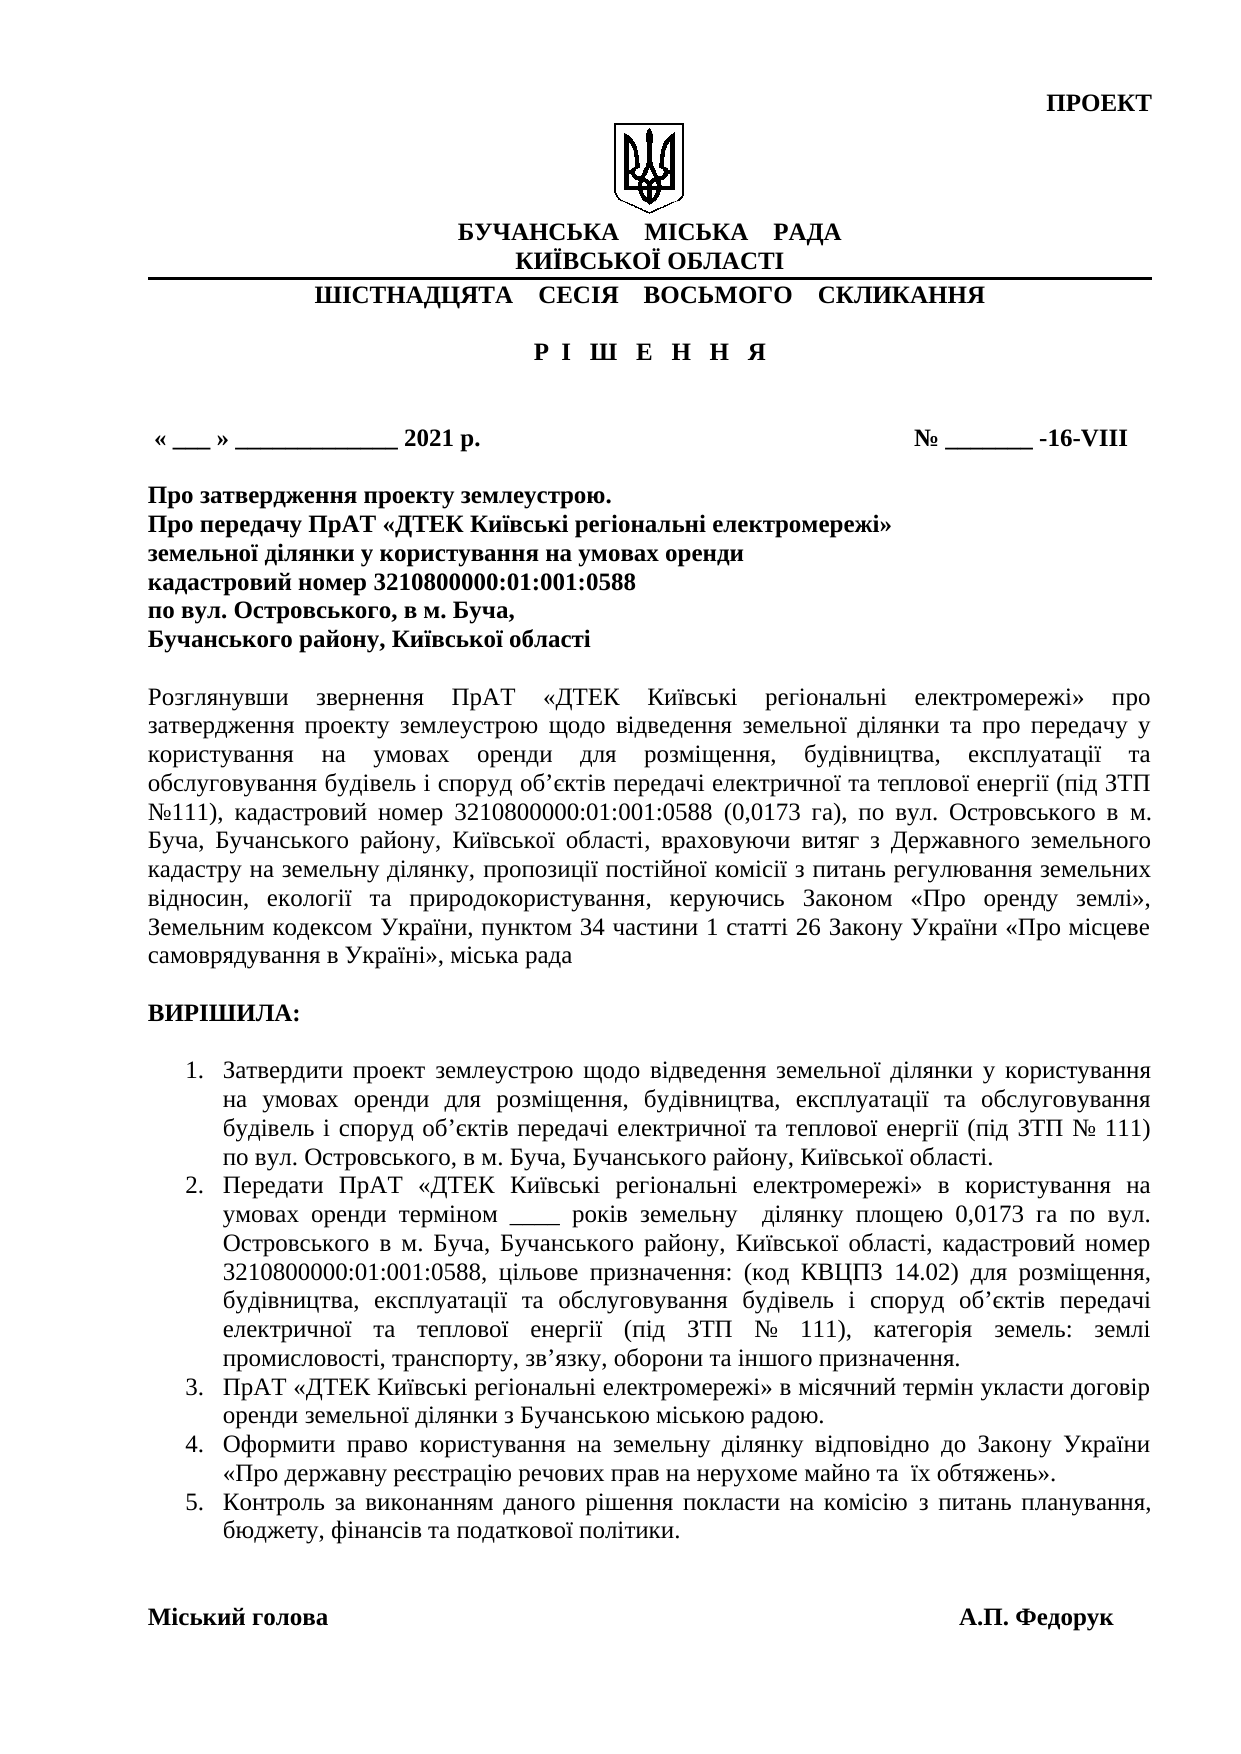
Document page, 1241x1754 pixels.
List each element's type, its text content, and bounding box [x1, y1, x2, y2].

text по вул. Островського, в м. Буча, [148, 596, 1152, 624]
text ШІСТНАДЦЯТА СЕСІЯ ВОСЬМОГО СКЛИКАННЯ [148, 280, 1152, 309]
text БУЧАНСЬКА МІСЬКА РАДА [148, 217, 1152, 246]
list ПрАТ «ДТЕК Київські регіональні електромережі» в місячний термін укласти договір оренди земельної ділянки з Бучанською міською радою. [185, 1372, 1152, 1429]
text кадастровий номер 3210800000:01:001:0588 [148, 567, 1152, 596]
text ВИРІШИЛА: [148, 998, 1152, 1027]
list Затвердити проект землеустрою щодо відведення земельної ділянки у користування на умовах оренди для розміщення, будівництва, експлуатації та обслуговування будівель і споруд об’єктів передачі електричної та теплової енергії (під ЗТП № 111) по вул. Островського, в м. Буча, Бучанського району, Київської області. [185, 1056, 1152, 1171]
text Розглянувши звернення ПрАТ «ДТЕК Київські регіональні електромережі» про затвердження проекту землеустрою щодо відведення земельної ділянки та про передачу у користування на умовах оренди для розміщення, будівництва, експлуатації та обслуговування будівель і споруд об’єктів передачі електричної та теплової енергії (під ЗТП №111), кадастровий номер 3210800000:01:001:0588 (0,0173 га), по вул. Островського в м. Буча, Бучанського району, Київської області, враховуючи витяг з Державного земельного кадастру на земельну ділянку, пропозиції постійної комісії з питань регулювання земельних відносин, екології та природокористування, керуючись Законом «Про оренду землі», Земельним кодексом України, пунктом 34 частини 1 статті 26 Закону України «Про місцеве самоврядування в Україні», міська рада [148, 682, 1152, 969]
text Міський голова А.П. Федорук [148, 1602, 1152, 1631]
text ПРОЕКТ [148, 88, 1152, 117]
text КИЇВСЬКОЇ ОБЛАСТІ [148, 246, 1152, 277]
text Р І Ш Е Н Н Я [148, 337, 1152, 366]
text Бучанського району, Київської області [148, 624, 1152, 653]
list Контроль за виконанням даного рішення покласти на комісію з питань планування, бюджету, фінансів та податкової політики. [185, 1487, 1152, 1544]
list Передати ПрАТ «ДТЕК Київські регіональні електромережі» в користування на умовах оренди терміном ____ років земельну ділянку площею 0,0173 га по вул. Островського в м. Буча, Бучанського району, Київської області, кадастровий номер 3210800000:01:001:0588, цільове призначення: (код КВЦПЗ 14.02) для розміщення, будівництва, експлуатації та обслуговування будівель і споруд об’єктів передачі електричної та теплової енергії (під ЗТП № 111), категорія земель: землі промисловості, транспорту, зв’язку, оборони та іншого призначення. [185, 1171, 1152, 1372]
list Оформити право користування на земельну ділянку відповідно до Закону України «Про державну реєстрацію речових прав на нерухоме майно та їх обтяжень». [185, 1429, 1152, 1487]
text « ___ » _____________ 2021 р. № _______ -16-VIIІ [148, 423, 1152, 452]
text земельної ділянки у користування на умовах оренди [148, 538, 1152, 567]
text Про затвердження проекту землеустрою. [148, 481, 1152, 509]
text Про передачу ПрАТ «ДТЕК Київські регіональні електромережі» [148, 509, 1152, 538]
